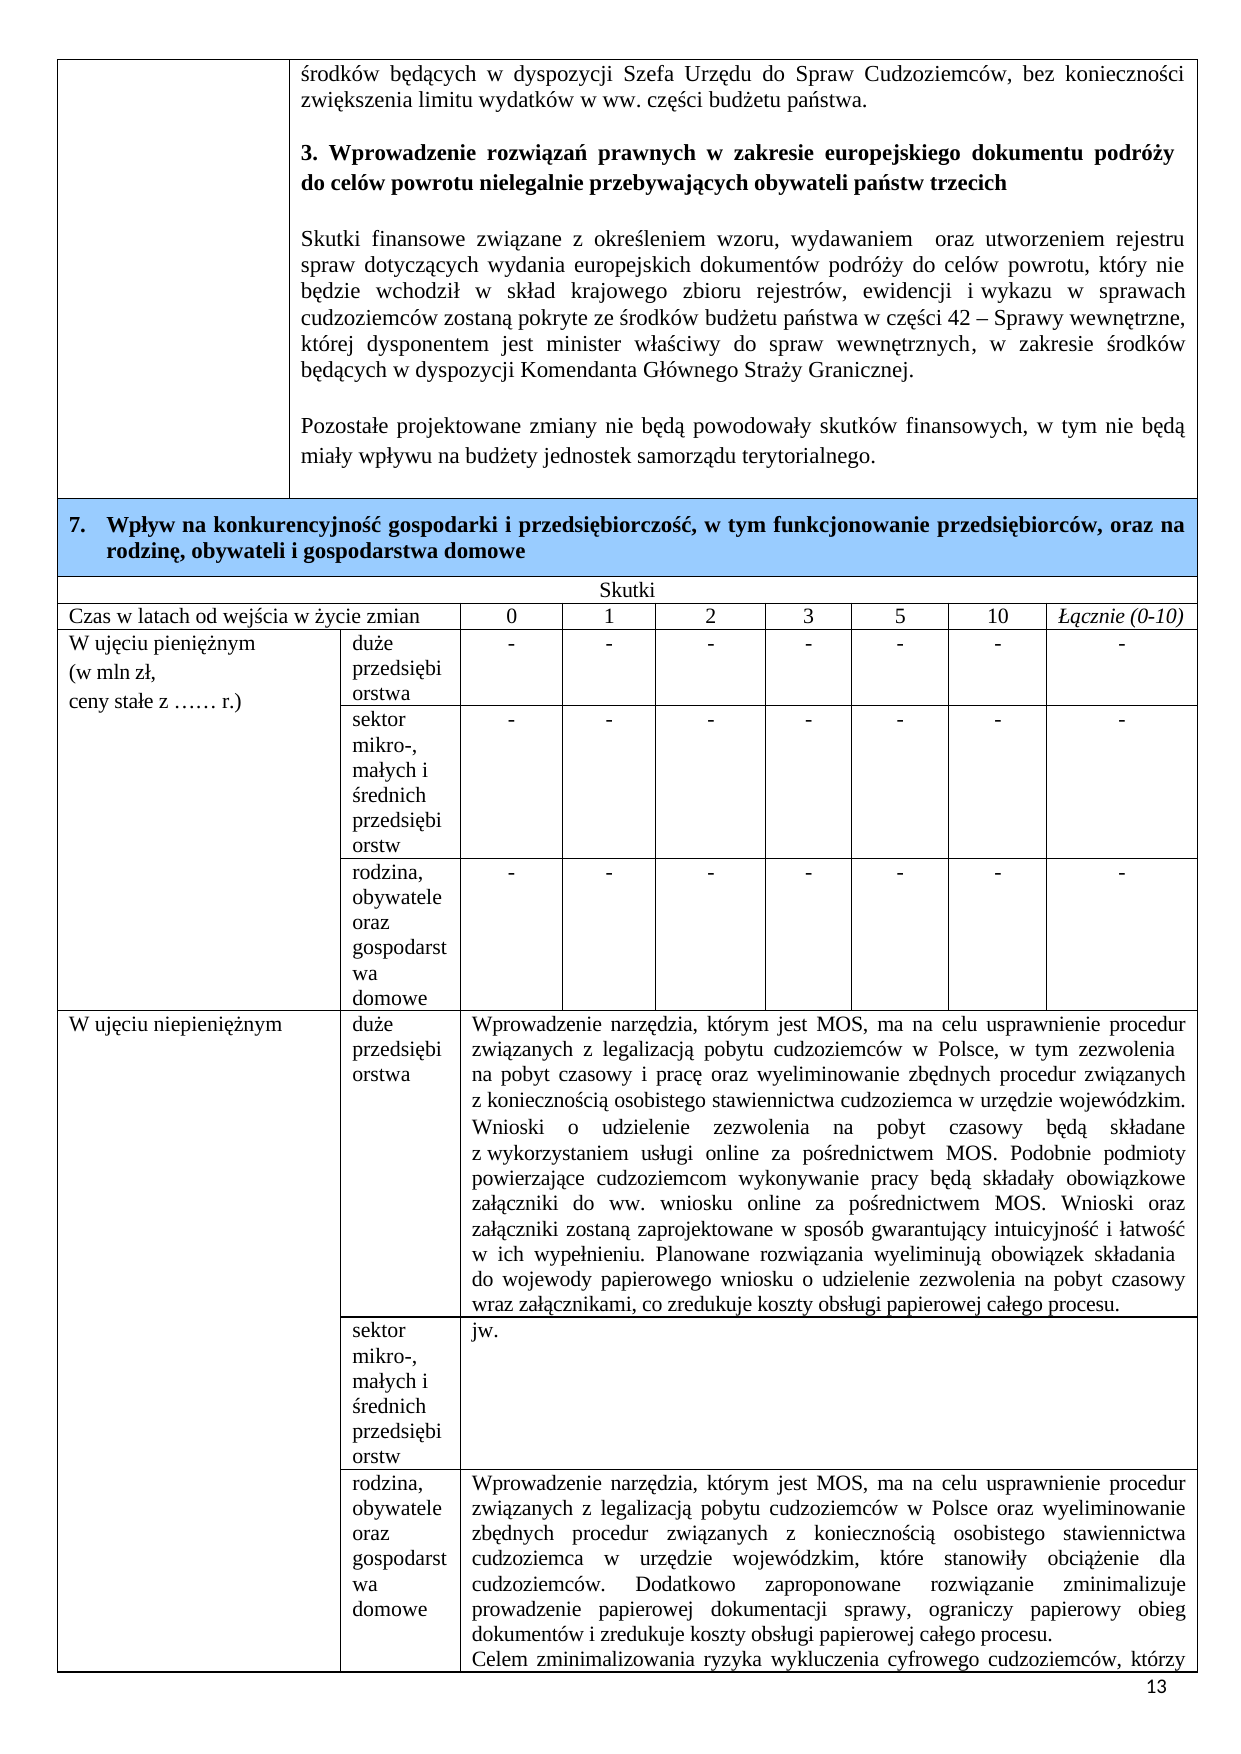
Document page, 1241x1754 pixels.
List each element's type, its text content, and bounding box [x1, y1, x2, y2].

table_cell sektor mikro-, małych i średnich przedsiębiorstw [341, 1318, 460, 1469]
table_cell - [852, 706, 948, 858]
table_cell 0 [461, 604, 562, 629]
table_cell Wpływ na konkurencyjność gospodarki i przedsiębiorczość, w tym funkcjonowanie przedsiębiorców, oraz na rodzinę, obywateli i gospodarstwa domowe [58, 499, 1197, 576]
table_cell Skutki [58, 577, 1197, 602]
table_cell - [766, 859, 851, 1010]
table_cell duże przedsiębiorstwa [341, 1011, 460, 1316]
table_cell W ujęciu niepieniężnym [58, 1011, 340, 1671]
table_cell 5 [852, 604, 948, 629]
table_cell - [1047, 630, 1197, 705]
table_cell - [461, 859, 562, 1010]
table_cell Czas w latach od wejścia w życie zmian [58, 604, 460, 629]
table_cell - [1047, 706, 1197, 858]
table_cell duże przedsiębiorstwa [341, 630, 460, 705]
table_cell - [656, 630, 765, 705]
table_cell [341, 1470, 460, 1671]
table_cell rodzina, obywatele oraz gospodarstwa domowe [341, 859, 460, 1010]
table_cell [290, 60, 1197, 497]
table_cell - [563, 859, 655, 1010]
table_cell W ujęciu pieniężnym (w mln zł, ceny stałe z …… r.) [58, 630, 340, 1010]
table_cell jw. [461, 1318, 1197, 1469]
table_cell - [852, 630, 948, 705]
table_cell - [766, 630, 851, 705]
table_cell - [1047, 859, 1197, 1010]
table_cell - [656, 859, 765, 1010]
table_cell - [461, 706, 562, 858]
table_cell sektor mikro-, małych i średnich przedsiębiorstw [341, 706, 460, 858]
table_cell - [852, 859, 948, 1010]
table_cell Wprowadzenie narzędzia, którym jest MOS, ma na celu usprawnienie procedur związanych z legalizacją pobytu cudzoziemców w Polsce, w tym zezwolenia na pobyt czasowy i pracę oraz wyeliminowanie zbędnych procedur związanych z koniecznością osobistego stawiennictwa cudzoziemca w urzędzie wojewódzkim. Wnioski o udzielenie zezwolenia na pobyt czasowy będą składane z wykorzystaniem usługi online za pośrednictwem MOS. Podobnie podmioty powierzające cudzoziemcom wykonywanie pracy będą składały obowiązkowe załączniki do ww. wniosku online za pośrednictwem MOS. Wnioski oraz załączniki zostaną zaprojektowane w sposób gwarantujący intuicyjność i łatwość w ich wypełnieniu. Planowane rozwiązania wyeliminują obowiązek składania do wojewody papierowego wniosku o udzielenie zezwolenia na pobyt czasowy wraz załącznikami, co zredukuje koszty obsługi papierowej całego procesu. [461, 1011, 1197, 1316]
table_cell 10 [949, 604, 1046, 629]
table_cell - [949, 630, 1046, 705]
table_cell - [766, 706, 851, 858]
table_cell - [656, 706, 765, 858]
table_cell - [563, 630, 655, 705]
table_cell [461, 1470, 1197, 1671]
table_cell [58, 60, 289, 497]
table_cell - [949, 706, 1046, 858]
table_cell - [563, 706, 655, 858]
table_cell 2 [656, 604, 765, 629]
table_cell 1 [563, 604, 655, 629]
table_cell - [461, 630, 562, 705]
table_cell - [949, 859, 1046, 1010]
table_cell 3 [766, 604, 851, 629]
table_cell Łącznie (0-10) [1047, 604, 1197, 629]
